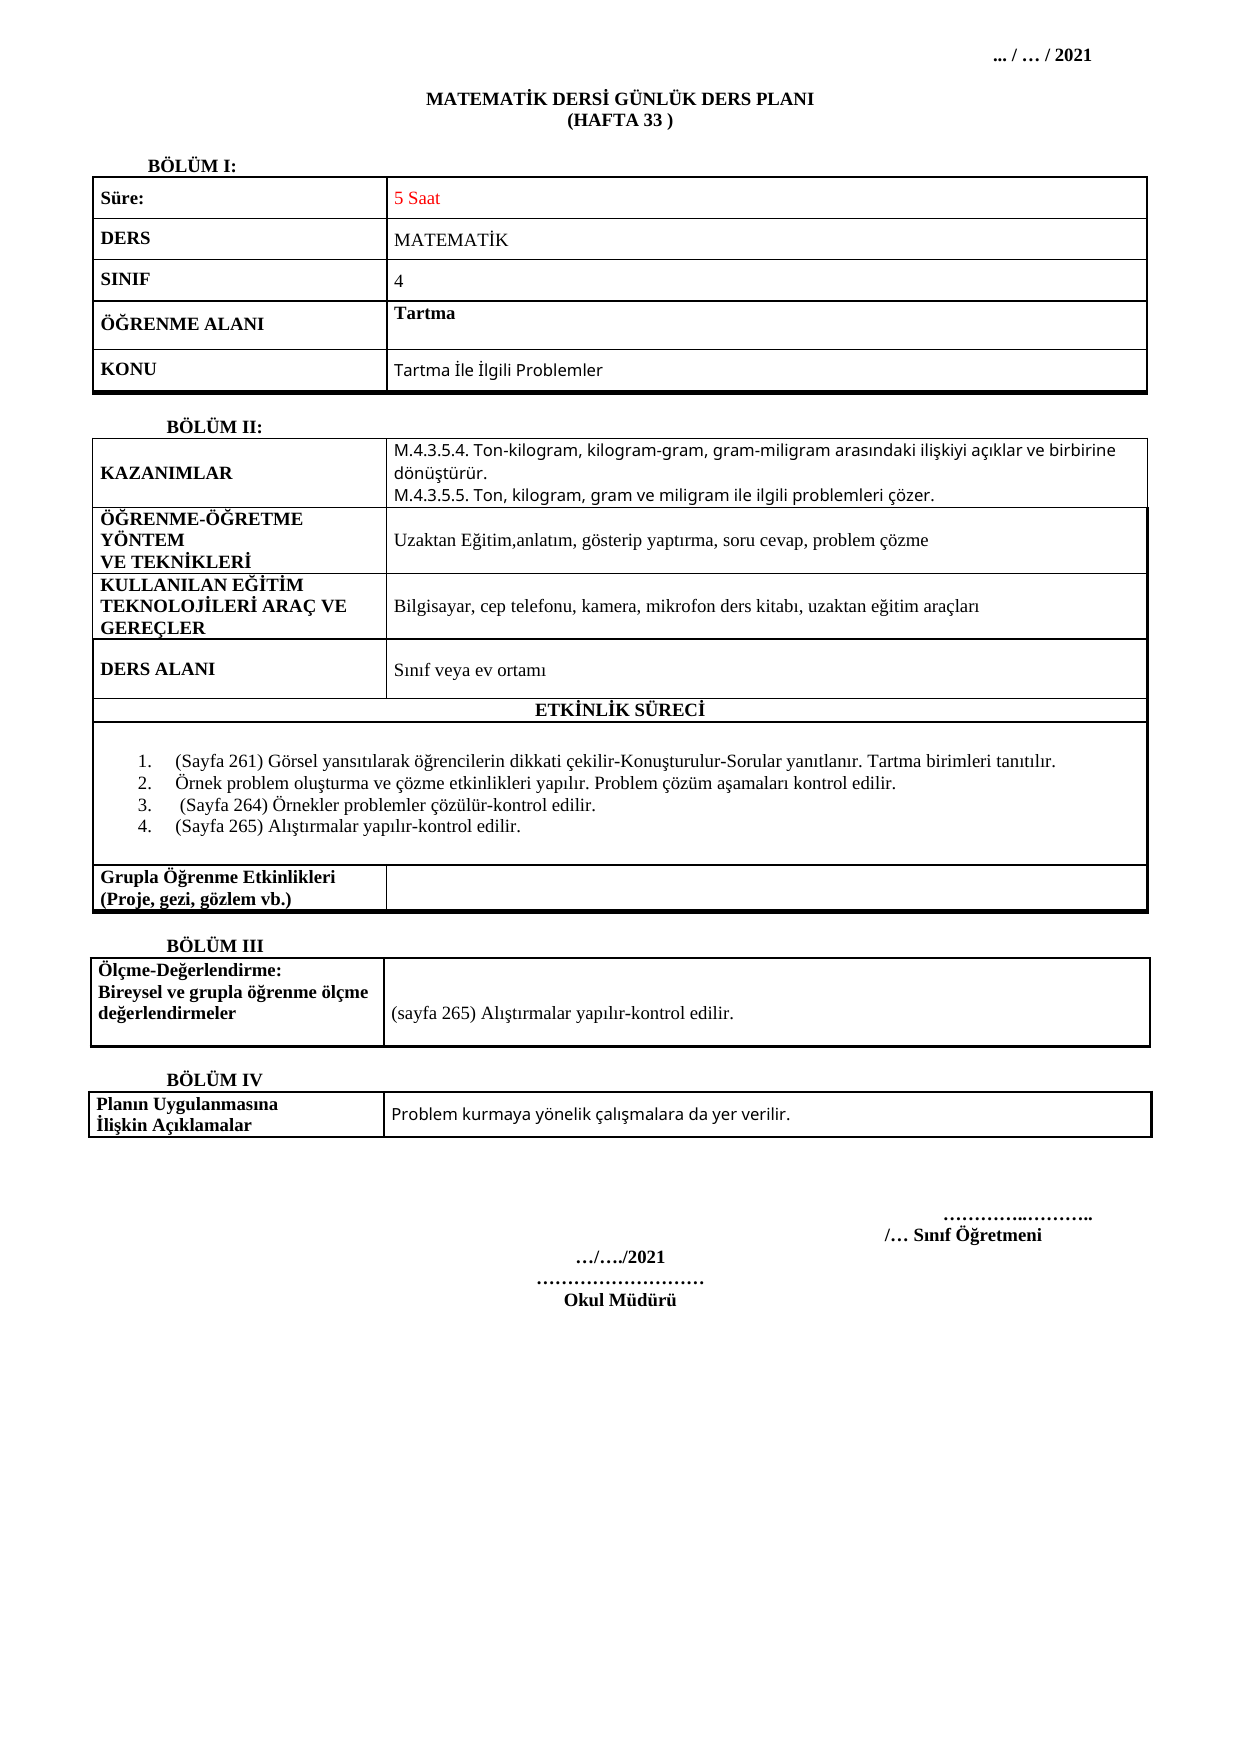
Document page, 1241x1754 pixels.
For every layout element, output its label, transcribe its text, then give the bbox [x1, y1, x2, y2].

table_cell ÖĞRENME-ÖĞRETME YÖNTEM VE TEKNİKLERİ [93, 508, 386, 572]
text ... / … / 2021 [148, 44, 1092, 66]
table_cell KULLANILAN EĞİTİM TEKNOLOJİLERİ ARAÇ VE GEREÇLER [93, 574, 386, 638]
table_cell 4 [388, 260, 1146, 300]
table_cell SINIF [94, 260, 386, 300]
text ……………………… [148, 1267, 1092, 1289]
table_header Planın Uygulanmasına İlişkin Açıklamalar [90, 1093, 383, 1136]
subtitle BÖLÜM III [148, 935, 1092, 957]
table_header (sayfa 265) Alıştırmalar yapılır-kontrol edilir. [385, 959, 1149, 1045]
text MATEMATİK DERSİ GÜNLÜK DERS PLANI [148, 87, 1092, 109]
table_cell (Sayfa 261) Görsel yansıtılarak öğrencilerin dikkati çekilir-Konuşturulur-Sorular yanıtlanır. Tartma birimleri tanıtılır. Örnek problem oluşturma ve çözme etkinlikleri yapılır. Problem çözüm aşamaları kontrol edilir. (Sayfa 264) Örnekler problemler çözülür-kontrol edilir. (Sayfa 265) Alıştırmalar yapılır-kontrol edilir. [94, 723, 1146, 864]
table_cell Tartma İle İlgili Problemler [388, 350, 1146, 390]
table_cell Uzaktan Eğitim,anlatım, gösterip yaptırma, soru cevap, problem çözme [387, 508, 1146, 572]
text /… Sınıf Öğretmeni [148, 1224, 1092, 1246]
table_header Ölçme-Değerlendirme: Bireysel ve grupla öğrenme ölçme değerlendirmeler [92, 959, 383, 1045]
text BÖLÜM II: [148, 416, 1092, 438]
table_header Süre: [94, 178, 386, 218]
table_cell DERS [94, 219, 386, 259]
table_cell ETKİNLİK SÜRECİ [94, 699, 1146, 721]
table_cell KONU [94, 350, 386, 390]
table_cell Bilgisayar, cep telefonu, kamera, mikrofon ders kitabı, uzaktan eğitim araçları [387, 574, 1146, 638]
table_cell Sınıf veya ev ortamı [387, 640, 1146, 698]
table_cell Grupla Öğrenme Etkinlikleri (Proje, gezi, gözlem vb.) [94, 866, 386, 909]
text …/…./2021 [148, 1246, 1092, 1267]
table_header M.4.3.5.4. Ton-kilogram, kilogram-gram, gram-miligram arasındaki ilişkiyi açıklar ve birbirine dönüştürür. M.4.3.5.5. Ton, kilogram, gram ve miligram ile ilgili problemleri çözer. [387, 439, 1147, 507]
table_header Problem kurmaya yönelik çalışmalara da yer verilir. [385, 1093, 1150, 1136]
text Okul Müdürü [148, 1289, 1092, 1310]
table_cell DERS ALANI [94, 640, 386, 698]
table_cell Tartma [388, 302, 1146, 348]
table_cell [387, 866, 1146, 909]
text BÖLÜM I: [148, 155, 1092, 176]
table_header KAZANIMLAR [93, 439, 386, 507]
table_cell ÖĞRENME ALANI [94, 302, 386, 348]
subtitle BÖLÜM IV [148, 1069, 1092, 1091]
text (HAFTA 33 ) [148, 109, 1092, 131]
text …………..……….. [148, 1202, 1092, 1224]
table_header 5 Saat [388, 178, 1146, 218]
table_cell MATEMATİK [388, 219, 1146, 259]
